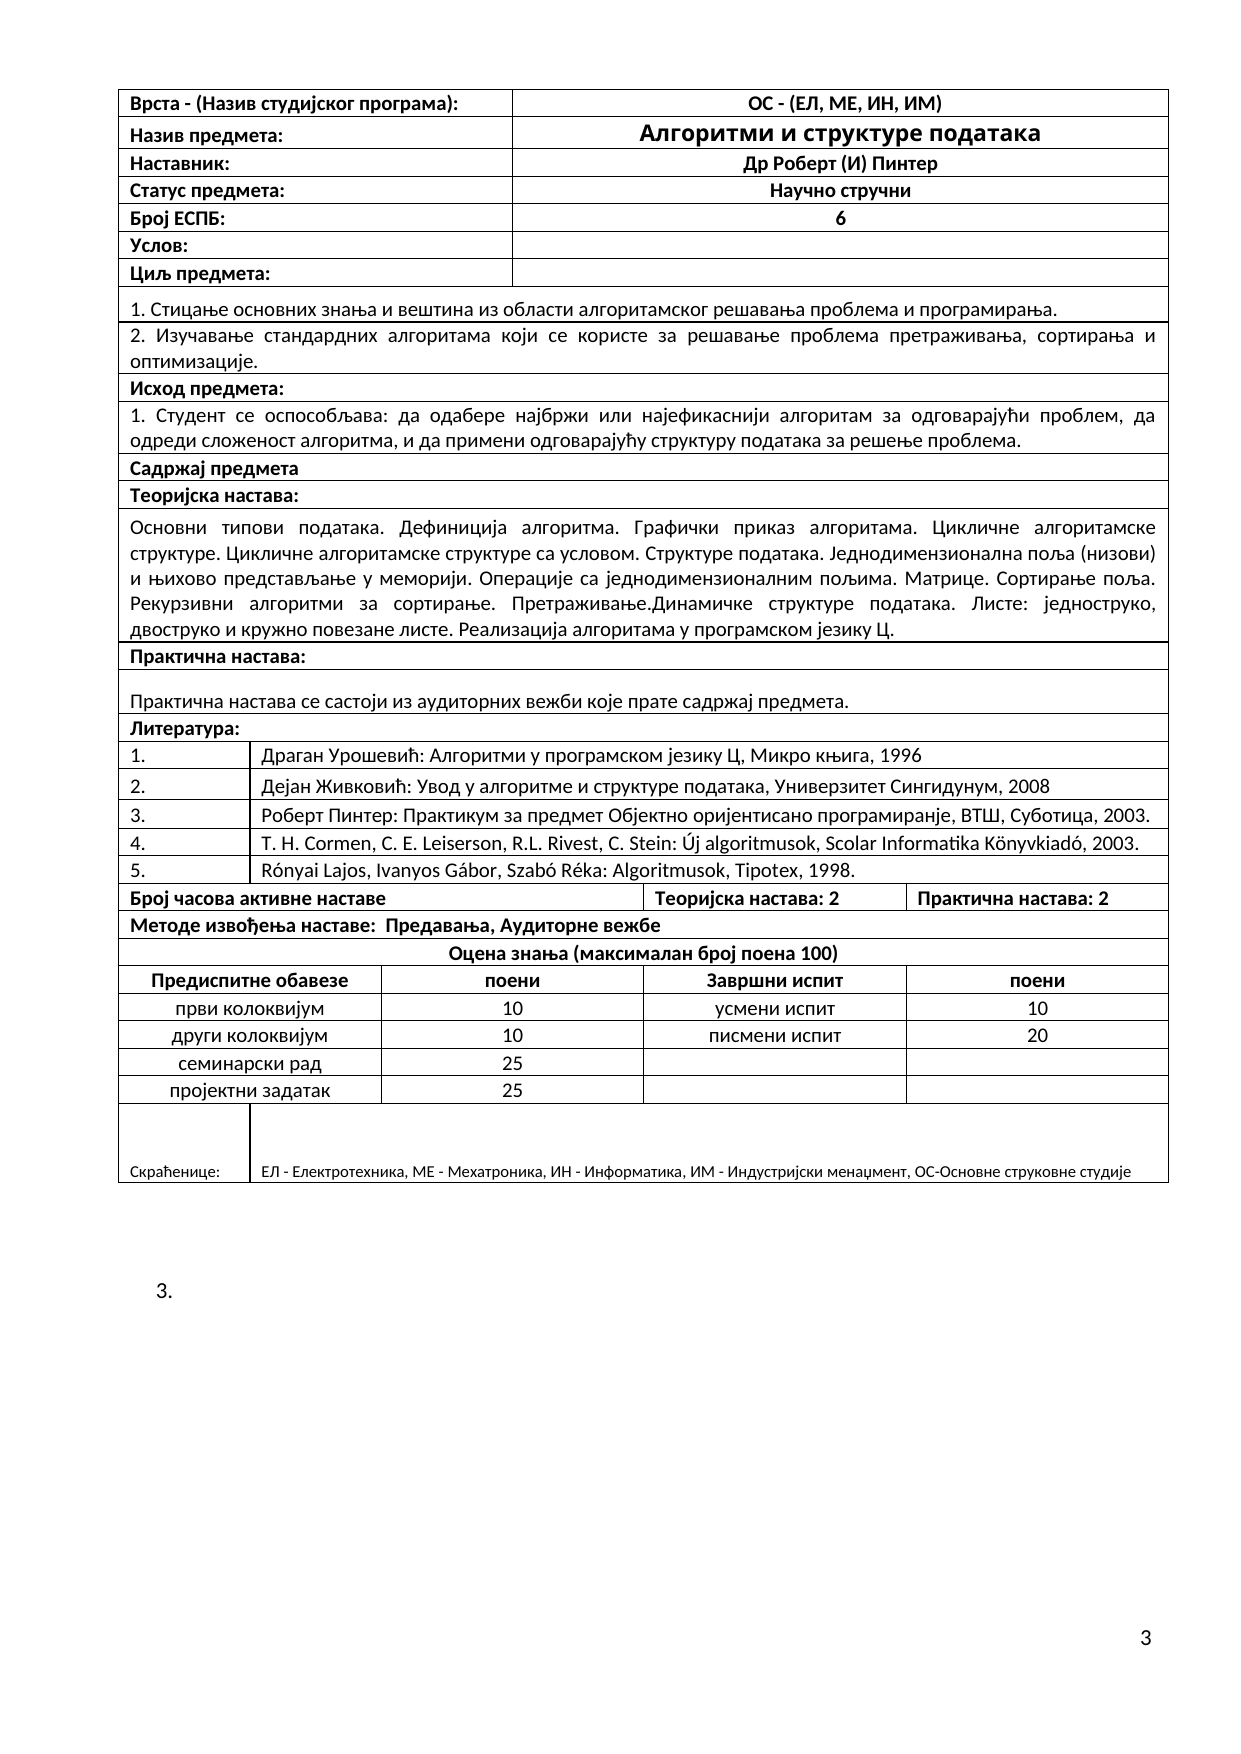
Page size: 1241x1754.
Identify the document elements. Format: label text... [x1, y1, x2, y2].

table_cell Практична настава: [119, 643, 1168, 669]
table_cell 3. [119, 800, 249, 828]
table_cell 1. [119, 742, 249, 768]
table_cell пројектни задатак [119, 1076, 381, 1103]
table_cell 5. [119, 856, 249, 883]
table_cell писмени испит [644, 1021, 906, 1048]
table_cell семинарски рад [119, 1049, 381, 1075]
table_cell 4. [119, 829, 249, 855]
table_cell 10 [382, 1021, 643, 1048]
table_cell други колоквијум [119, 1021, 381, 1048]
table_cell Статус предмета: [119, 177, 512, 203]
table_cell [644, 1049, 906, 1075]
table_header ОС - (ЕЛ, МЕ, ИН, ИМ) [513, 90, 1168, 116]
table_cell 25 [382, 1049, 643, 1075]
table_cell Теоријска настава: 2 [644, 884, 906, 910]
table_cell Број ЕСПБ: [119, 204, 512, 231]
table_cell Теоријска настава: [119, 481, 1168, 508]
table_cell Алгоритми и структуре података [513, 117, 1168, 148]
table_cell ЕЛ - Електротехника, МЕ - Мехатроника, ИН - Информатика, ИМ - Индустријски менаџмент, ОС-Основне струковне студије [251, 1104, 1168, 1182]
table_cell Завршни испит [644, 966, 906, 993]
table_cell Циљ предмета: [119, 259, 512, 286]
table_cell Број часова активне наставе [119, 884, 643, 910]
table_cell 10 [382, 994, 643, 1020]
table_cell Дејан Живковић: Увод у алгоритме и структуре података, Универзитет Сингидунум, 2008 [251, 769, 1168, 799]
table_cell усмени испит [644, 994, 906, 1020]
table_cell [513, 259, 1168, 286]
table_cell Предиспитне обавезе [119, 966, 381, 993]
table_cell Rónyai Lajos, Ivanyos Gábor, Szabó Réka: Algoritmusok, Tipotex, 1998. [251, 856, 1168, 883]
table_cell [907, 1049, 1168, 1075]
table_cell Наставник: [119, 149, 512, 176]
table_cell 10 [907, 994, 1168, 1020]
table_cell Основни типови података. Дефиниција алгоритма. Графички приказ алгоритама. Цикличне алгоритамске структуре. Цикличне алгоритамске структуре са условом. Структуре података. Једнодимензионална поља (низови) и њихово представљање у меморији. Операције са једнодимензионалним пољима. Матрице. Сортирање поља. Рекурзивни алгоритми за сортирање. Претраживање.Динамичке структуре података. Листе: једноструко, двоструко и кружно повезане листе. Реализација алгоритама у програмском језику Ц. [119, 509, 1168, 641]
table_cell 25 [382, 1076, 643, 1103]
table_cell 1. Студент се оспособљава: да одабере најбржи или најефикаснији алгоритам за одговарајући проблем, да одреди сложеност алгоритма, и да примени одговарајућу структуру података за решење проблема. [119, 402, 1168, 453]
table_cell први колоквијум [119, 994, 381, 1020]
table_cell Методе извођења наставе: Предавања, Аудиторне вежбе [119, 911, 1168, 938]
table_cell 1. Стицање основних знања и вештина из области алгоритамског решавања проблема и програмирања. [119, 287, 1168, 321]
table_cell поени [907, 966, 1168, 993]
table_cell T. H. Cormen, C. E. Leiserson, R.L. Rivest, C. Stein: Új algoritmusok, Scolar Informatika Könyvkiadó, 2003. [251, 829, 1168, 855]
table_cell Научно стручни [513, 177, 1168, 203]
table_cell [644, 1076, 906, 1103]
table_cell Садржај предмета [119, 454, 1168, 480]
table_cell 6 [513, 204, 1168, 231]
table_cell [907, 1076, 1168, 1103]
table_cell 20 [907, 1021, 1168, 1048]
table_cell Скраћенице: [119, 1104, 249, 1182]
table_cell Практична настава се састоји из аудиторних вежби које прате садржај предмета. [119, 670, 1168, 713]
table_cell 2. Изучавање стандардних алгоритама који се користе за решавање проблема претраживања, сортирања и оптимизације. [119, 323, 1168, 373]
table_header Врста - (Назив студијског програма): [119, 90, 512, 116]
table_cell Драган Урошевић: Алгоритми у програмском језику Ц, Микро књига, 1996 [251, 742, 1168, 768]
table_cell Услов: [119, 232, 512, 258]
table_cell [513, 232, 1168, 258]
table_cell 2. [119, 769, 249, 799]
table_cell Др Роберт (И) Пинтер [513, 149, 1168, 176]
table_cell Литература: [119, 714, 1168, 741]
table_cell Практична настава: 2 [907, 884, 1168, 910]
table_cell Роберт Пинтер: Практикум за предмет Објектно оријентисано програмиранје, ВТШ, Суботица, 2003. [251, 800, 1168, 828]
table_cell Исход предмета: [119, 374, 1168, 401]
table_cell поени [382, 966, 643, 993]
table_cell Оцена знања (максималан број поена 100) [119, 939, 1168, 965]
table_cell Назив предмета: [119, 117, 512, 148]
